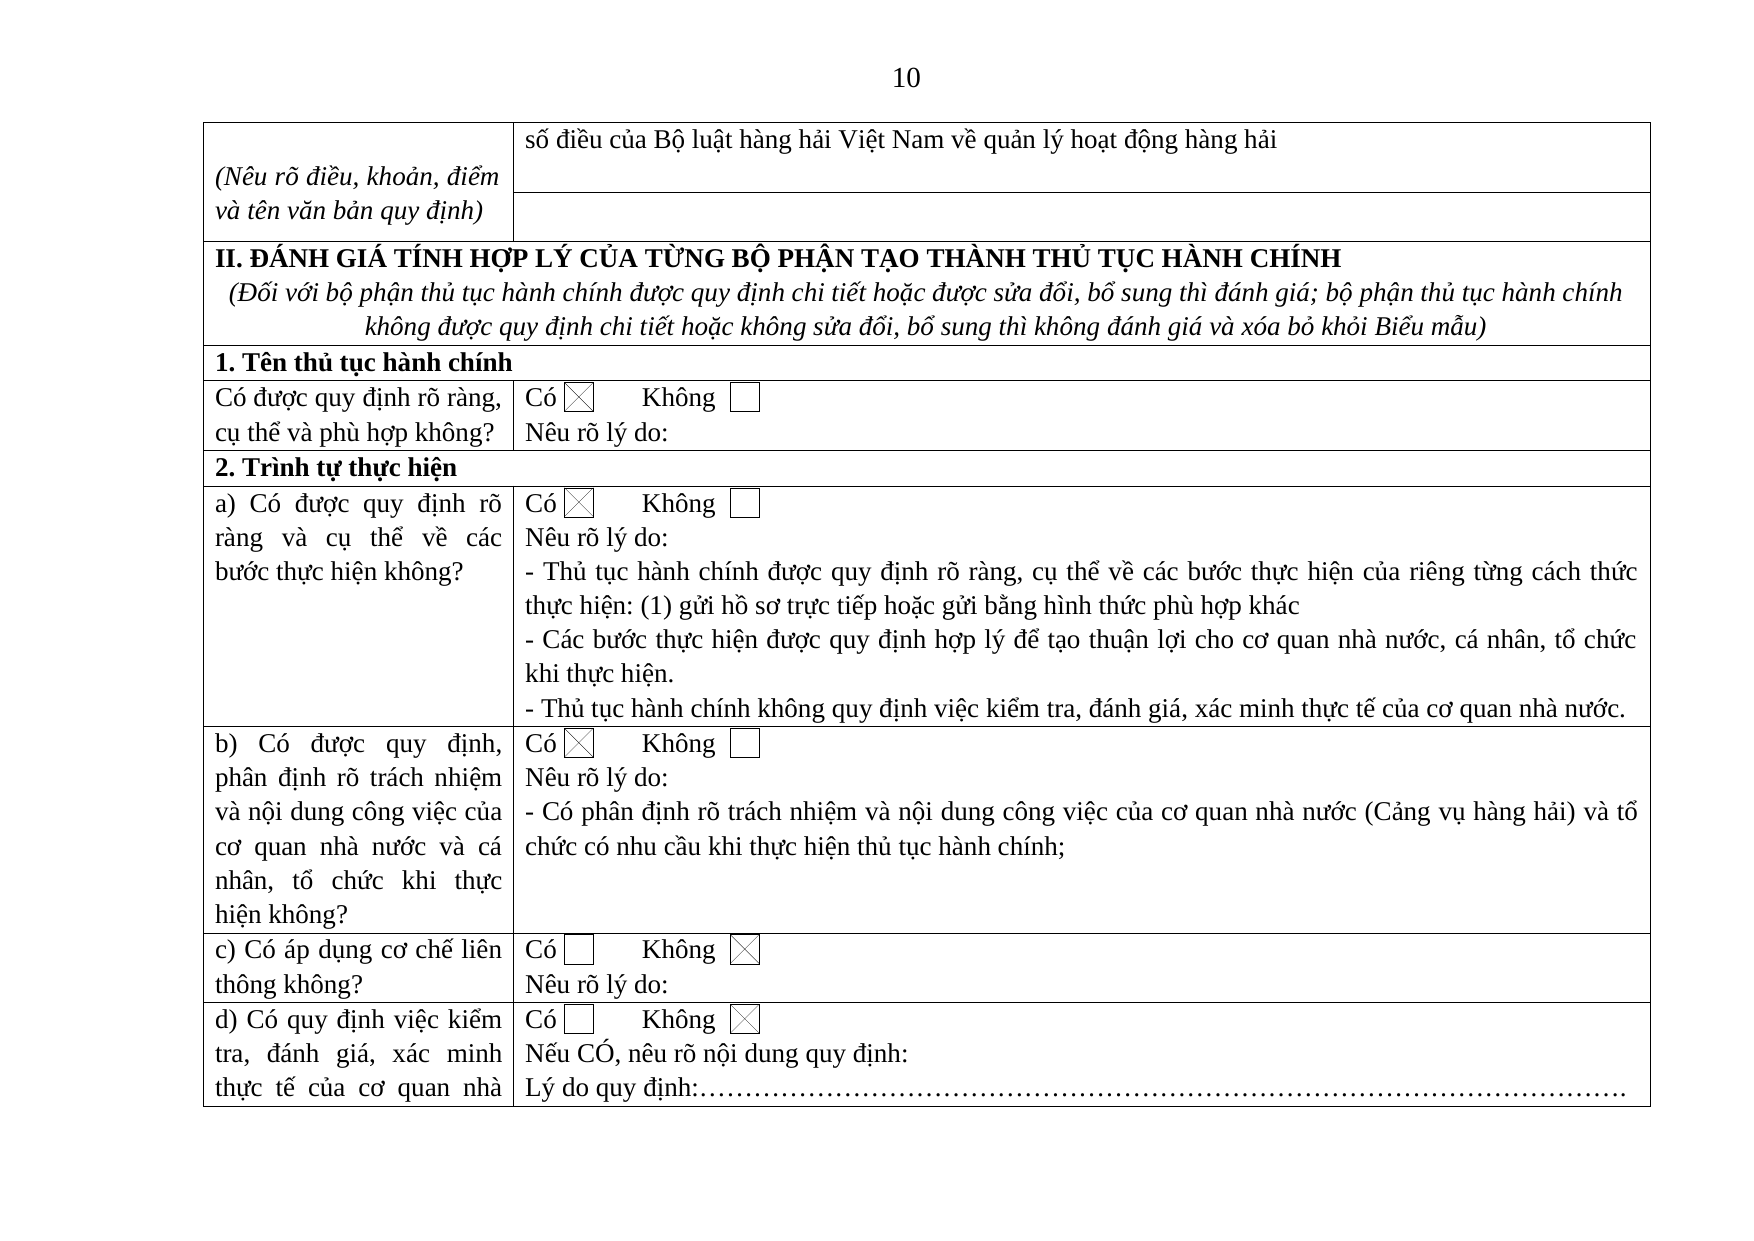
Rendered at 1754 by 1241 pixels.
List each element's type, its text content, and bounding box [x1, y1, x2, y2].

table_cell Có Không Nêu rõ lý do: [514, 381, 1650, 450]
table_cell Có được quy định rõ ràng, cụ thể và phù hợp không? [204, 381, 513, 450]
table_cell Có Không Nêu rõ lý do: - Có phân định rõ trách nhiệm và nội dung công việc của cơ quan nhà nước (Cảng vụ hàng hải) và tổ chức có nhu cầu khi thực hiện thủ tục hành chính; [514, 727, 1650, 932]
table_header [514, 123, 1650, 192]
table_cell Có Không Nêu rõ lý do: [514, 934, 1650, 1002]
table_cell II. ĐÁNH GIÁ TÍNH HỢP LÝ CỦA TỪNG BỘ PHẬN TẠO THÀNH THỦ TỤC HÀNH CHÍNH (Đối với bộ phận thủ tục hành chính được quy định chi tiết hoặc được sửa đổi, bổ sung thì đánh giá; bộ phận thủ tục hành chính không được quy định chi tiết hoặc không sửa đổi, bổ sung thì không đánh giá và xóa bỏ khỏi Biểu mẫu) [204, 242, 1650, 345]
table_cell Có Không Nêu rõ lý do: - Thủ tục hành chính được quy định rõ ràng, cụ thể về các bước thực hiện của riêng từng cách thức thực hiện: (1) gửi hồ sơ trực tiếp hoặc gửi bằng hình thức phù hợp khác - Các bước thực hiện được quy định hợp lý để tạo thuận lợi cho cơ quan nhà nước, cá nhân, tổ chức khi thực hiện. - Thủ tục hành chính không quy định việc kiểm tra, đánh giá, xác minh thực tế của cơ quan nhà nước. [514, 487, 1650, 726]
table_cell b) Có được quy định, phân định rõ trách nhiệm và nội dung công việc của cơ quan nhà nước và cá nhân, tổ chức khi thực hiện không? [204, 727, 513, 932]
table_cell 2. Trình tự thực hiện [204, 451, 1650, 486]
table_cell a) Có được quy định rõ ràng và cụ thể về các bước thực hiện không? [204, 487, 513, 726]
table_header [204, 123, 513, 241]
table_cell 1. Tên thủ tục hành chính [204, 346, 1650, 380]
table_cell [204, 1003, 513, 1106]
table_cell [514, 1003, 1650, 1106]
table_cell c) Có áp dụng cơ chế liên thông không? [204, 934, 513, 1002]
table_cell [514, 193, 1650, 241]
